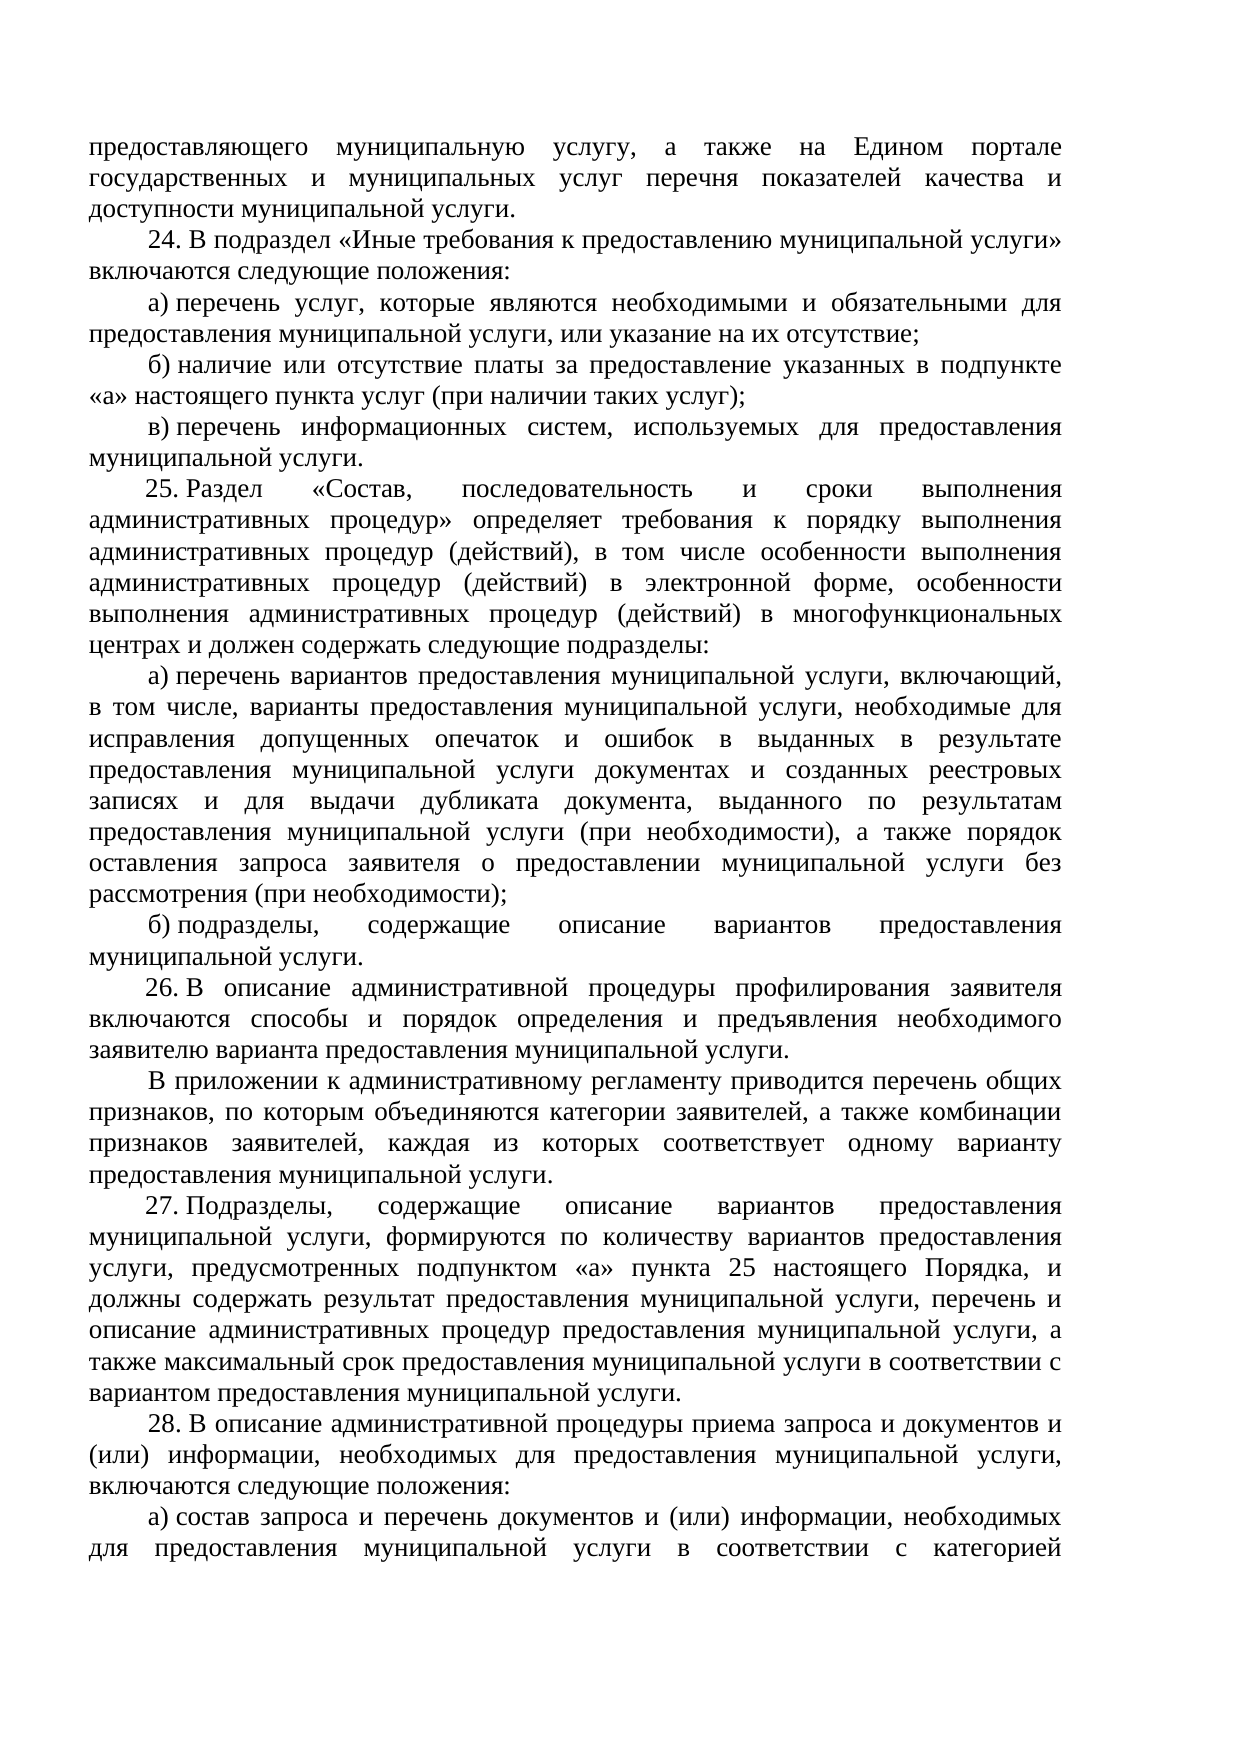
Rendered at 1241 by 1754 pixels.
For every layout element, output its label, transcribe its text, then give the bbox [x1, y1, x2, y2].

list подразделы, содержащие описание вариантов предоставления муниципальной услуги. [89, 908, 1063, 971]
list Раздел «Состав, последовательность и сроки выполнения административных процедур» определяет требования к порядку выполнения административных процедур (действий), в том числе особенности выполнения административных процедур (действий) в электронной форме, особенности выполнения административных процедур (действий) в многофункциональных центрах и должен содержать следующие подразделы: [89, 472, 1063, 659]
text В приложении к административному регламенту приводится перечень общих признаков, по которым объединяются категории заявителей, а также комбинации признаков заявителей, каждая из которых соответствует одному варианту предоставления муниципальной услуги. [89, 1064, 1063, 1189]
list перечень вариантов предоставления муниципальной услуги, включающий, в том числе, варианты предоставления муниципальной услуги, необходимые для исправления допущенных опечаток и ошибок в выданных в результате предоставления муниципальной услуги документах и созданных реестровых записях и для выдачи дубликата документа, выданного по результатам предоставления муниципальной услуги (при необходимости), а также порядок оставления запроса заявителя о предоставлении муниципальной услуги без рассмотрения (при необходимости); [89, 659, 1063, 908]
list Подразделы, содержащие описание вариантов предоставления муниципальной услуги, формируются по количеству вариантов предоставления услуги, предусмотренных подпунктом «а» пункта 25 настоящего Порядка, и должны содержать результат предоставления муниципальной услуги, перечень и описание административных процедур предоставления муниципальной услуги, а также максимальный срок предоставления муниципальной услуги в соответствии с вариантом предоставления муниципальной услуги. [89, 1189, 1063, 1407]
list перечень информационных систем, используемых для предоставления муниципальной услуги. [89, 410, 1063, 472]
list наличие или отсутствие платы за предоставление указанных в подпункте «а» настоящего пункта услуг (при наличии таких услуг); [89, 348, 1063, 410]
list перечень услуг, которые являются необходимыми и обязательными для предоставления муниципальной услуги, или указание на их отсутствие; [89, 286, 1063, 348]
list В описание административной процедуры профилирования заявителя включаются способы и порядок определения и предъявления необходимого заявителю варианта предоставления муниципальной услуги. [89, 971, 1063, 1064]
list В подраздел «Иные требования к предоставлению муниципальной услуги» включаются следующие положения: [89, 223, 1063, 286]
list В описание административной процедуры приема запроса и документов и (или) информации, необходимых для предоставления муниципальной услуги, включаются следующие положения: [89, 1407, 1063, 1500]
